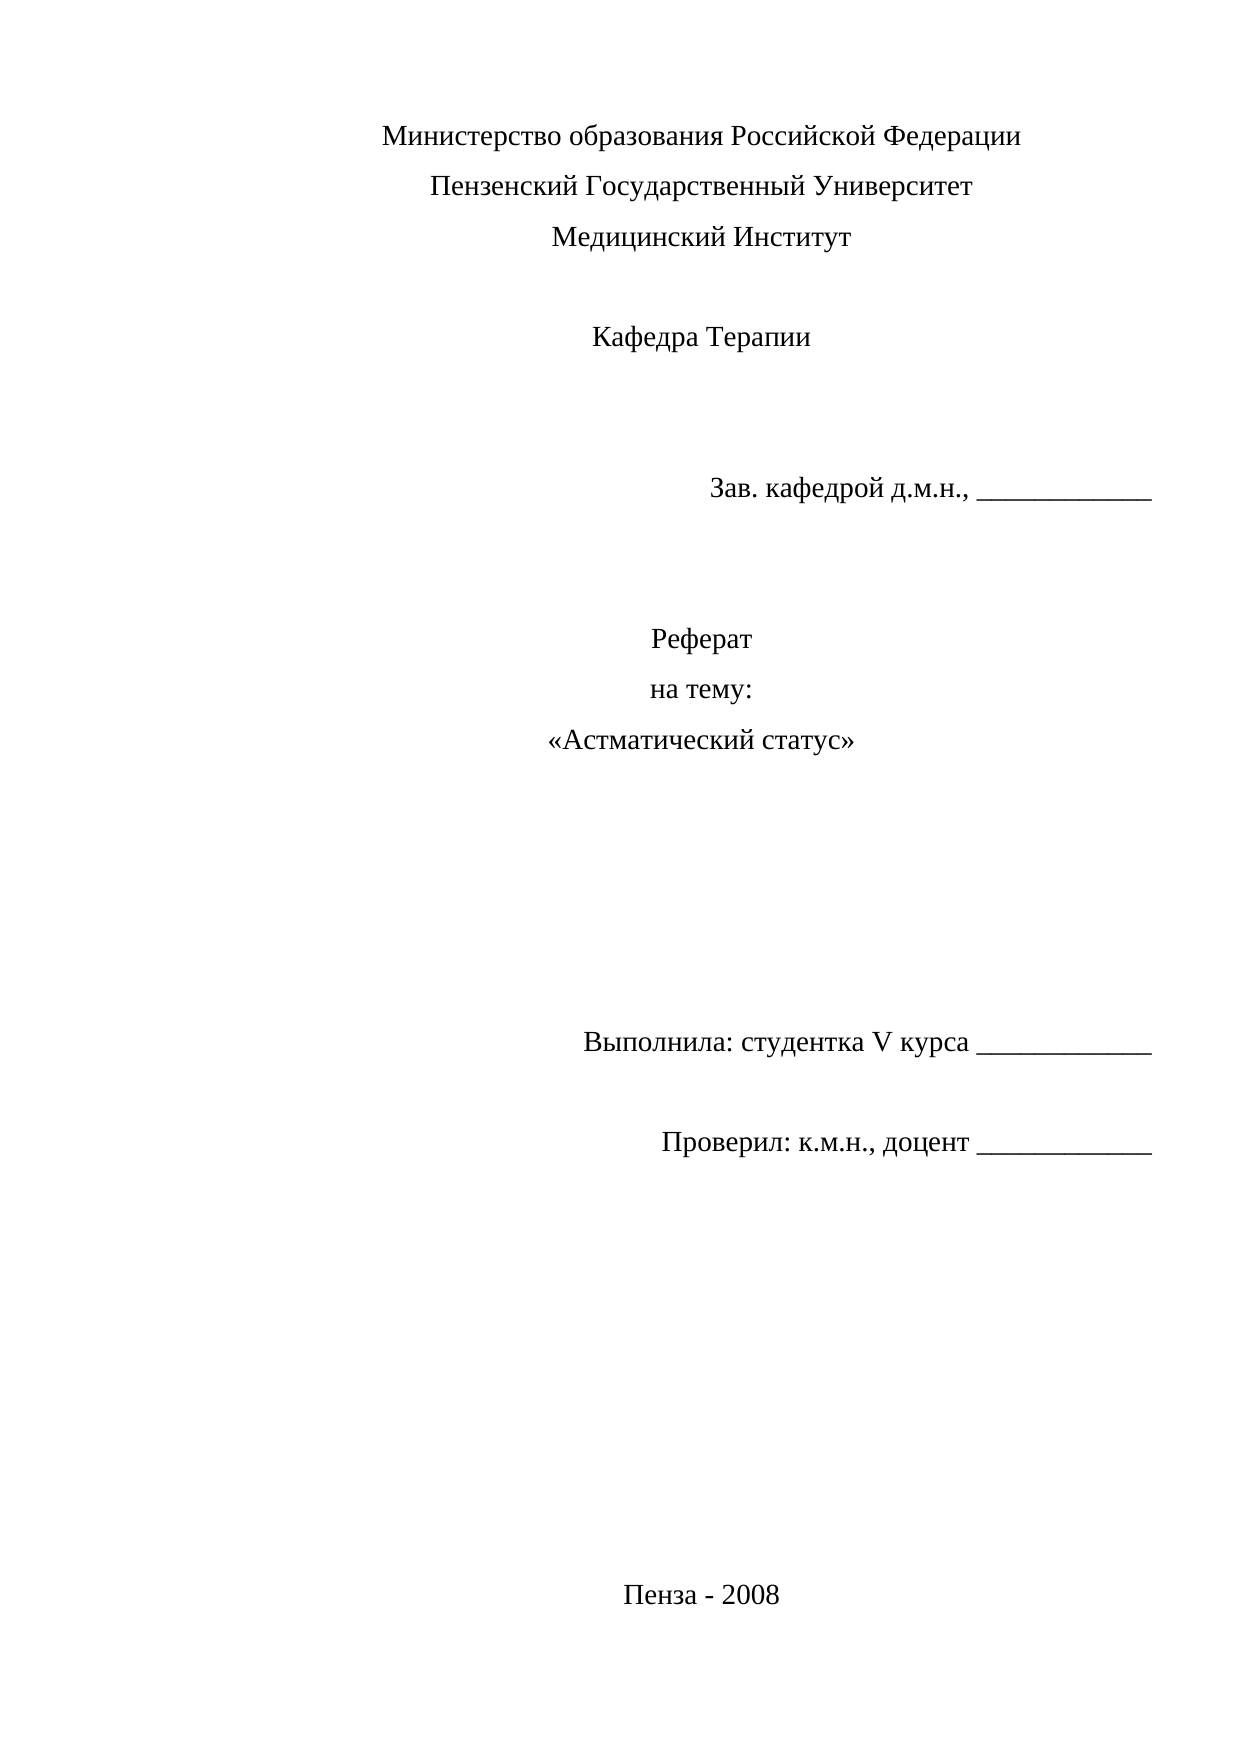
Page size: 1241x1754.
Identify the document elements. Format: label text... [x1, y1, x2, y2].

text Выполнила: студентка V курса ____________ [177, 1024, 1152, 1057]
text Пенза - 2008 [177, 1577, 1152, 1611]
text на тему: [177, 672, 1152, 705]
text «Астматический статус» [177, 722, 1152, 755]
text Пензенский Государственный Университет [177, 168, 1152, 202]
text Проверил: к.м.н., доцент ____________ [177, 1124, 1152, 1158]
text Кафедра Терапии [177, 319, 1152, 353]
text Зав. кафедрой д.м.н., ____________ [177, 470, 1152, 504]
text Реферат [177, 621, 1152, 655]
text Медицинский Институт [177, 219, 1152, 252]
text Министерство образования Российской Федерации [177, 118, 1152, 152]
